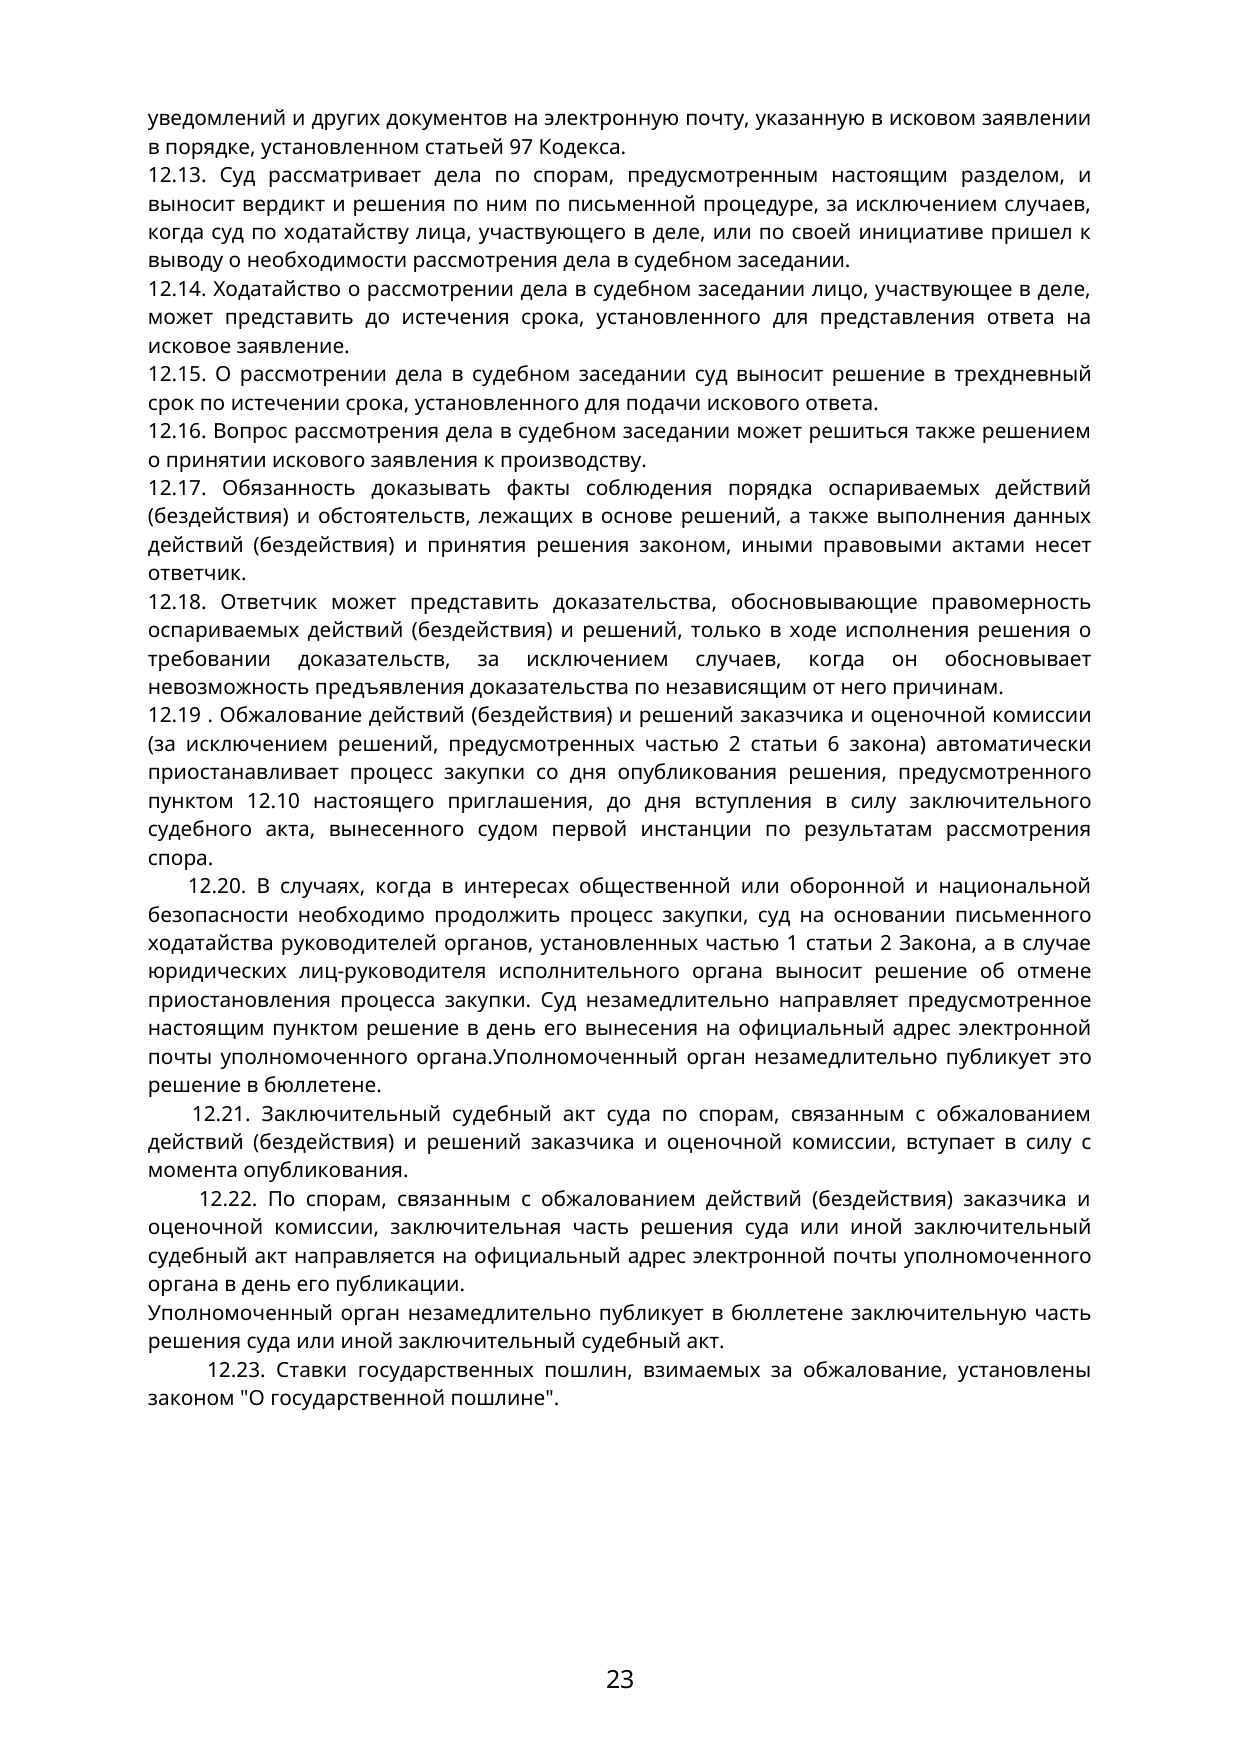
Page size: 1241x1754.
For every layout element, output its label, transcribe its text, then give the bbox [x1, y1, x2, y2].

text 12.14. Ходатайство о рассмотрении дела в судебном заседании лицо, участвующее в деле, может представить до истечения срока, установленного для представления ответа на исковое заявление. [148, 274, 1092, 359]
text Уполномоченный орган незамедлительно публикует в бюллетене заключительную часть решения суда или иной заключительный судебный акт. [148, 1298, 1092, 1355]
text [148, 103, 1092, 160]
text 12.19 . Обжалование действий (бездействия) и решений заказчика и оценочной комиссии (за исключением решений, предусмотренных частью 2 статьи 6 закона) автоматически приостанавливает процесс закупки со дня опубликования решения, предусмотренного пунктом 12.10 настоящего приглашения, до дня вступления в силу заключительного судебного акта, вынесенного судом первой инстанции по результатам рассмотрения спора. [148, 701, 1092, 871]
text 12.13. Суд рассматривает дела по спорам, предусмотренным настоящим разделом, и выносит вердикт и решения по ним по письменной процедуре, за исключением случаев, когда суд по ходатайству лица, участвующего в деле, или по своей инициативе пришел к выводу о необходимости рассмотрения дела в судебном заседании. [148, 160, 1092, 274]
text 12.20. В случаях, когда в интересах общественной или оборонной и национальной безопасности необходимо продолжить процесс закупки, суд на основании письменного ходатайства руководителей органов, установленных частью 1 статьи 2 Закона, а в случае юридических лиц-руководителя исполнительного органа выносит решение об отмене приостановления процесса закупки. Суд незамедлительно направляет предусмотренное настоящим пунктом решение в день его вынесения на официальный адрес электронной почты уполномоченного органа.Уполномоченный орган незамедлительно публикует это решение в бюллетене. [148, 871, 1092, 1099]
text 12.16. Вопрос рассмотрения дела в судебном заседании может решиться также решением о принятии искового заявления к производству. [148, 416, 1092, 473]
text 12.21. Заключительный судебный акт суда по спорам, связанным с обжалованием действий (бездействия) и решений заказчика и оценочной комиссии, вступает в силу с момента опубликования. [148, 1099, 1092, 1184]
text 12.15. О рассмотрении дела в судебном заседании суд выносит решение в трехдневный срок по истечении срока, установленного для подачи искового ответа. [148, 359, 1092, 416]
text 12.17. Обязанность доказывать факты соблюдения порядка оспариваемых действий (бездействия) и обстоятельств, лежащих в основе решений, а также выполнения данных действий (бездействия) и принятия решения законом, иными правовыми актами несет ответчик. [148, 473, 1092, 587]
text 12.18. Ответчик может представить доказательства, обосновывающие правомерность оспариваемых действий (бездействия) и решений, только в ходе исполнения решения о требовании доказательств, за исключением случаев, когда он обосновывает невозможность предъявления доказательства по независящим от него причинам. [148, 587, 1092, 701]
text 12.22. По спорам, связанным с обжалованием действий (бездействия) заказчика и оценочной комиссии, заключительная часть решения суда или иной заключительный судебный акт направляется на официальный адрес электронной почты уполномоченного органа в день его публикации. [148, 1184, 1092, 1298]
text 12.23. Ставки государственных пошлин, взимаемых за обжалование, установлены законом "О государственной пошлине". [148, 1355, 1092, 1412]
